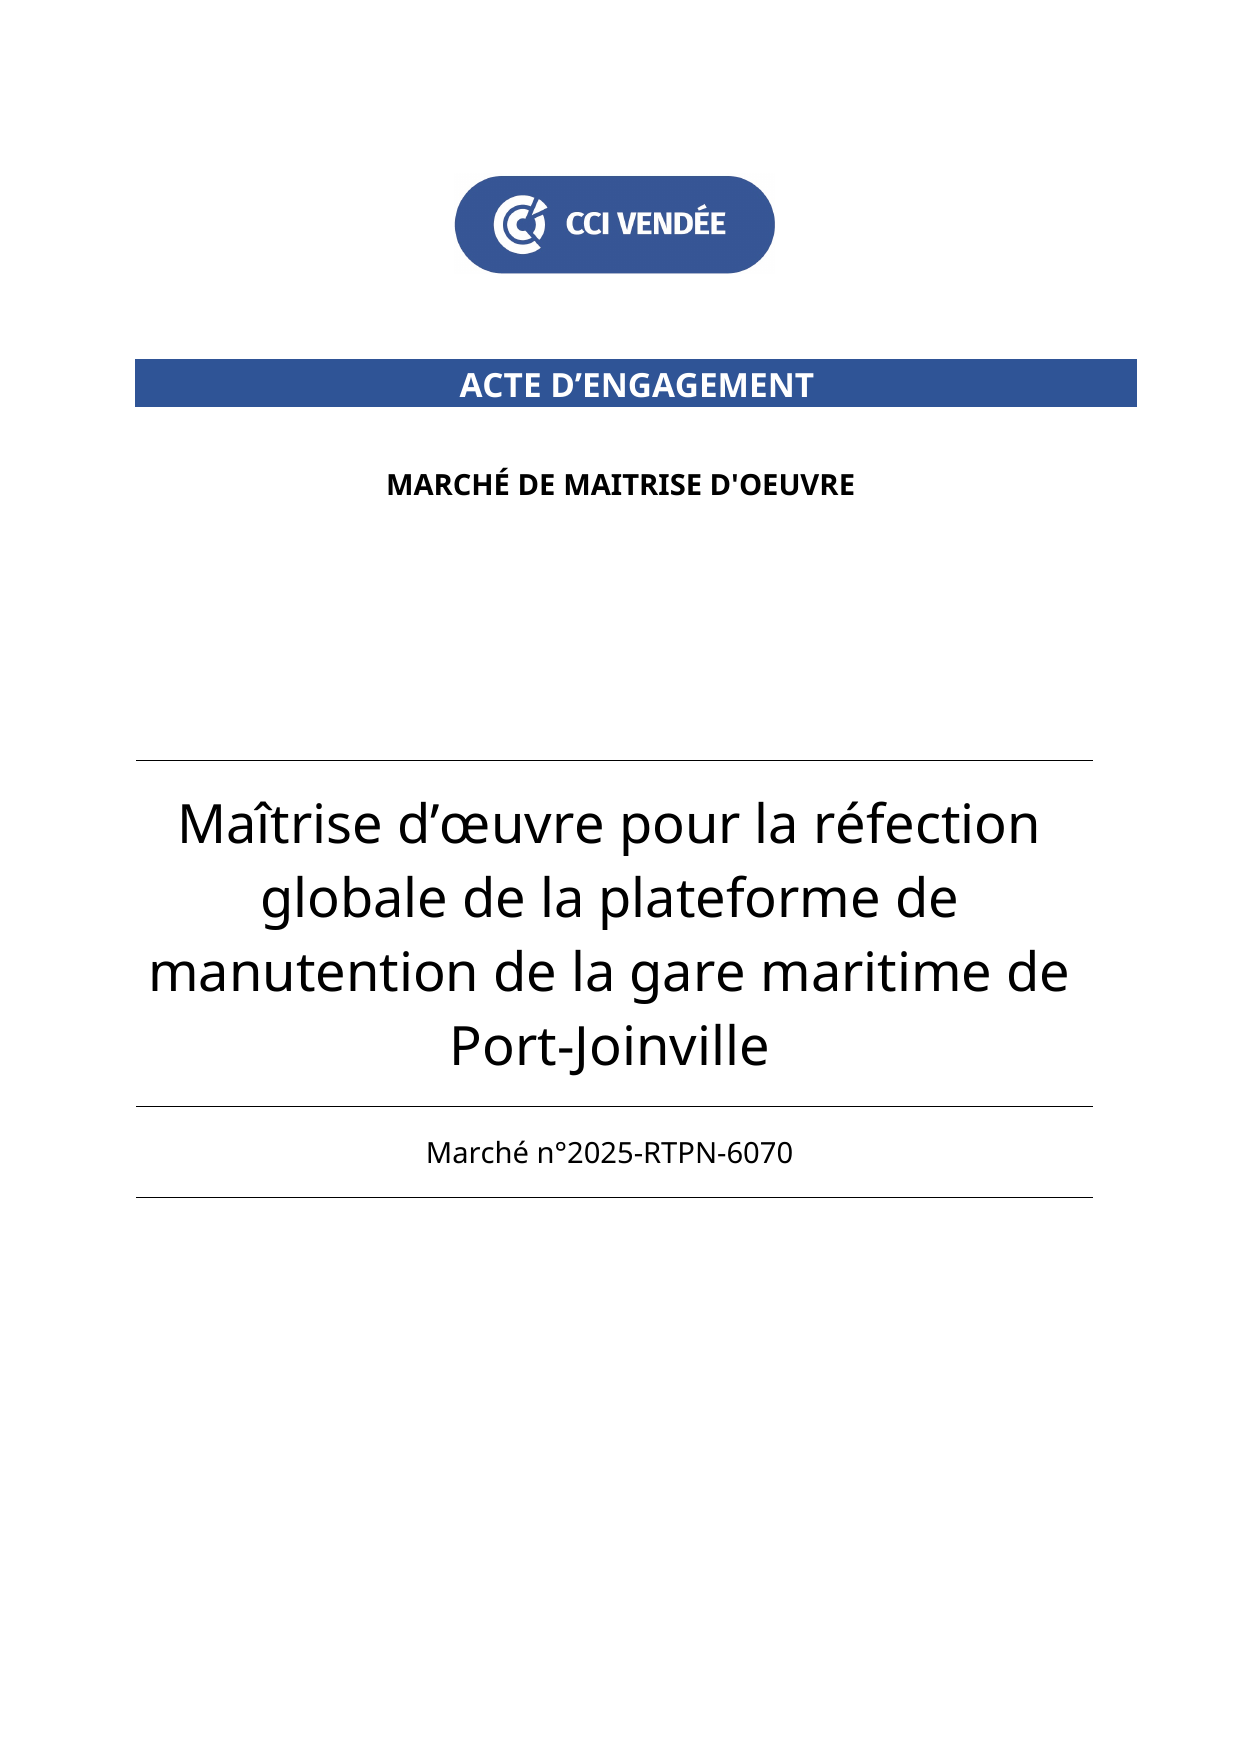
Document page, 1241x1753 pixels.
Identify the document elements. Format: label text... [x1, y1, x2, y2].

table_header ACTE D’ENGAGEMENT [135, 359, 1137, 407]
table_header Maîtrise d’œuvre pour la réfection globale de la plateforme de manutention de la gare maritime de Port-Joinville [136, 761, 1093, 1106]
table_cell Marché n°2025-RTPN-6070 [136, 1107, 1093, 1197]
picture [453, 173, 775, 274]
